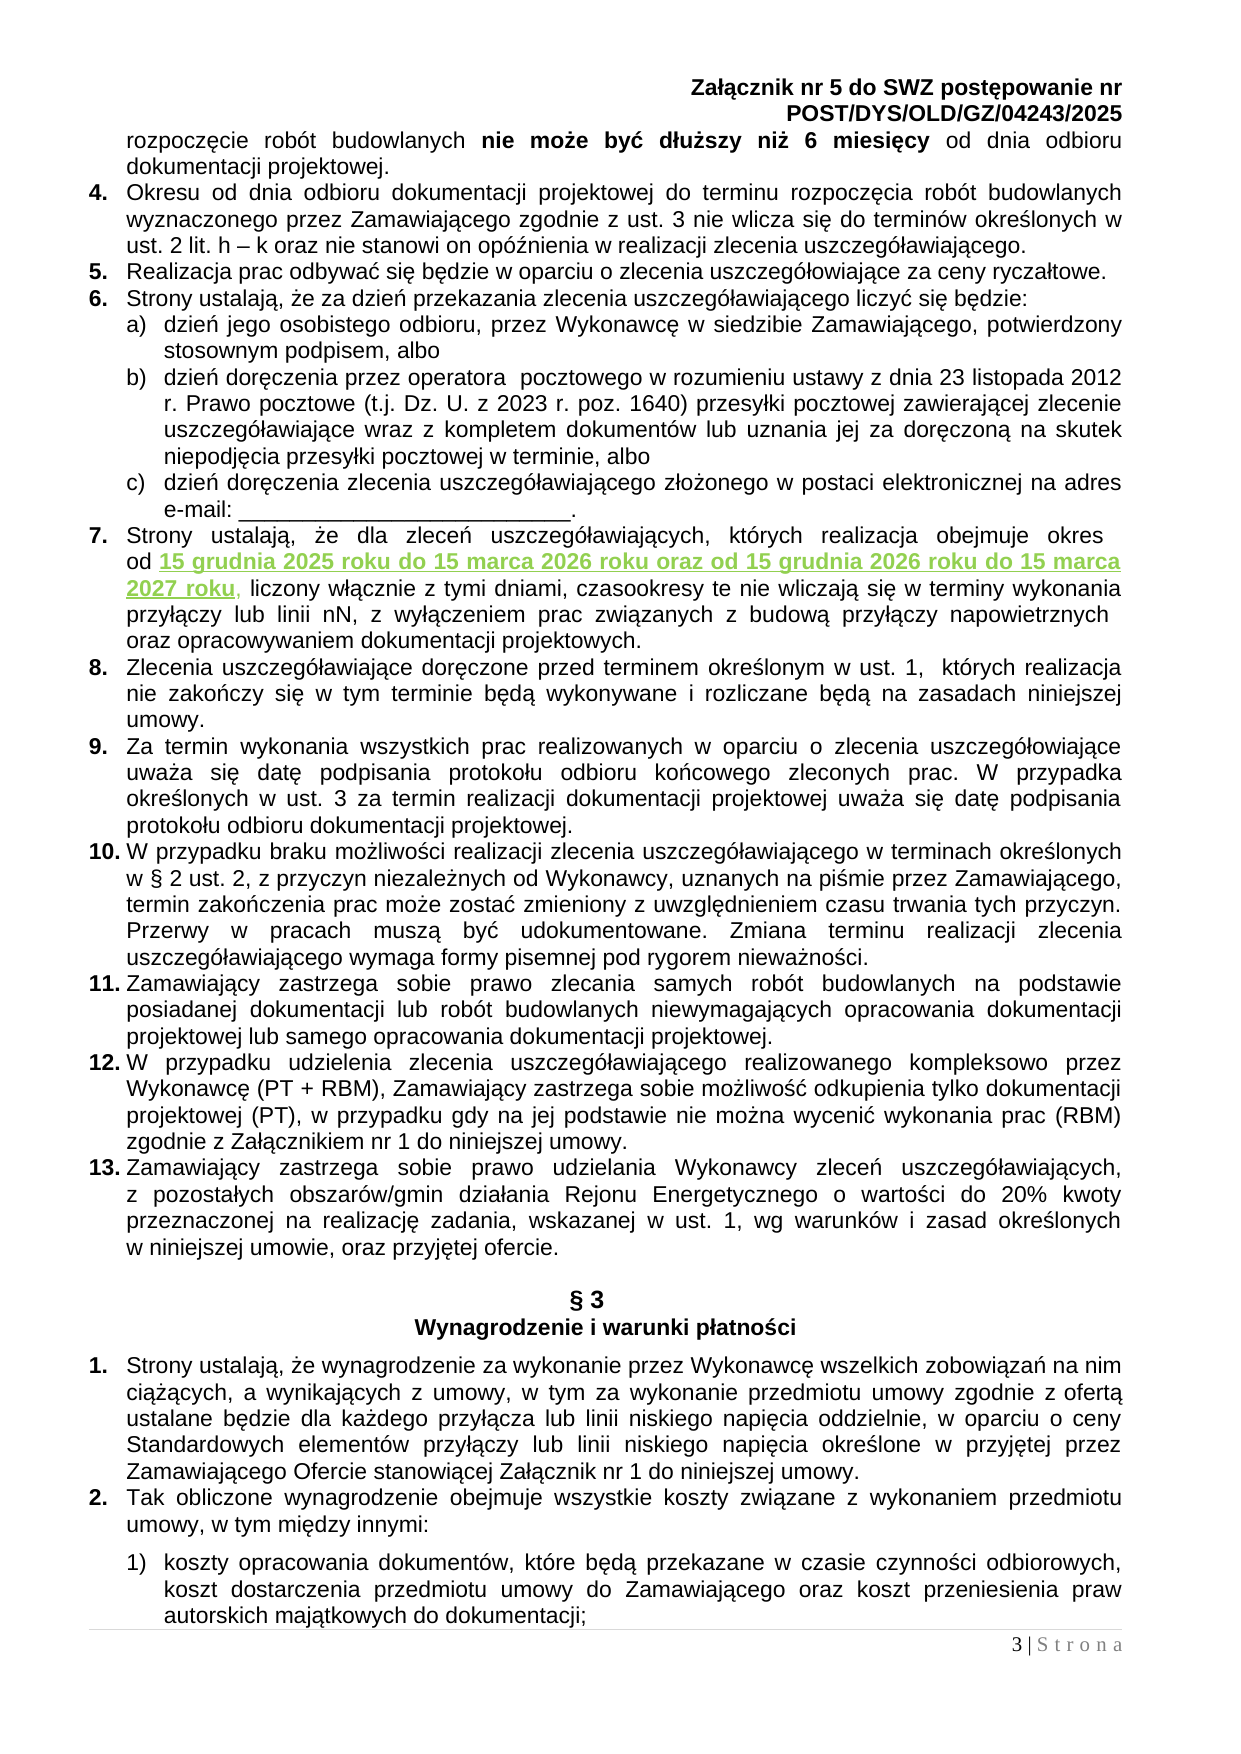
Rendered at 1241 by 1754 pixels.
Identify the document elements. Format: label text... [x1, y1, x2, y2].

list dzień doręczenia przez operatora pocztowego w rozumieniu ustawy z dnia 23 listopada 2012 r. Prawo pocztowe (t.j. Dz. U. z 2023 r. poz. 1640) przesyłki pocztowej zawierającej zlecenie uszczegóławiające wraz z kompletem dokumentów lub uznania jej za doręczoną na skutek niepodjęcia przesyłki pocztowej w terminie, albo [126, 364, 1122, 469]
list Strony ustalają, że za dzień przekazania zlecenia uszczegóławiającego liczyć się będzie: [89, 285, 1122, 311]
list Za termin wykonania wszystkich prac realizowanych w oparciu o zlecenia uszczegółowiające uważa się datę podpisania protokołu odbioru końcowego zleconych prac. W przypadka określonych w ust. 3 za termin realizacji dokumentacji projektowej uważa się datę podpisania protokołu odbioru dokumentacji projektowej. [89, 733, 1122, 838]
list Realizacja prac odbywać się będzie w oparciu o zlecenia uszczegółowiające za ceny ryczałtowe. [89, 258, 1122, 285]
list Zlecenia uszczegóławiające doręczone przed terminem określonym w ust. 1, których realizacja nie zakończy się w tym terminie będą wykonywane i rozliczane będą na zasadach niniejszej umowy. [89, 654, 1122, 733]
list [89, 127, 1122, 179]
list dzień doręczenia zlecenia uszczegóławiającego złożonego w postaci elektronicznej na adres e-mail: __________________________. [126, 469, 1122, 522]
text Strony ustalają, że wynagrodzenie za wykonanie przez Wykonawcę wszelkich zobowiązań na nim ciążących, a wynikających z umowy, w tym za wykonanie przedmiotu umowy zgodnie z ofertą ustalane będzie dla każdego przyłącza lub linii niskiego napięcia oddzielnie, w oparciu o ceny Standardowych elementów przyłączy lub linii niskiego napięcia określone w przyjętej przez Zamawiającego Ofercie stanowiącej Załącznik nr 1 do niniejszej umowy. [89, 1352, 1122, 1484]
list Zamawiający zastrzega sobie prawo udzielania Wykonawcy zleceń uszczegóławiających, z pozostałych obszarów/gmin działania Rejonu Energetycznego o wartości do 20% kwoty przeznaczonej na realizację zadania, wskazanej w ust. 1, wg warunków i zasad określonych w niniejszej umowie, oraz przyjętej ofercie. [89, 1154, 1122, 1260]
text Tak obliczone wynagrodzenie obejmuje wszystkie koszty związane z wykonaniem przedmiotu umowy, w tym między innymi: [89, 1484, 1122, 1537]
list W przypadku braku możliwości realizacji zlecenia uszczegóławiającego w terminach określonych w § 2 ust. 2, z przyczyn niezależnych od Wykonawcy, uznanych na piśmie przez Zamawiającego, termin zakończenia prac może zostać zmieniony z uwzględnieniem czasu trwania tych przyczyn. Przerwy w pracach muszą być udokumentowane. Zmiana terminu realizacji zlecenia uszczegóławiającego wymaga formy pisemnej pod rygorem nieważności. [89, 838, 1122, 970]
list Okresu od dnia odbioru dokumentacji projektowej do terminu rozpoczęcia robót budowlanych wyznaczonego przez Zamawiającego zgodnie z ust. 3 nie wlicza się do terminów określonych w ust. 2 lit. h – k oraz nie stanowi on opóźnienia w realizacji zlecenia uszczegóławiającego. [89, 179, 1122, 258]
text Wynagrodzenie i warunki płatności [89, 1313, 1122, 1340]
list W przypadku udzielenia zlecenia uszczegóławiającego realizowanego kompleksowo przez Wykonawcę (PT + RBM), Zamawiający zastrzega sobie możliwość odkupienia tylko dokumentacji projektowej (PT), w przypadku gdy na jej podstawie nie można wycenić wykonania prac (RBM) zgodnie z Załącznikiem nr 1 do niniejszej umowy. [89, 1049, 1122, 1154]
list Strony ustalają, że dla zleceń uszczegóławiających, których realizacja obejmuje okres od 15 grudnia 2025 roku do 15 marca 2026 roku oraz od 15 grudnia 2026 roku do 15 marca 2027 roku, liczony włącznie z tymi dniami, czasookresy te nie wliczają się w terminy wykonania przyłączy lub linii nN, z wyłączeniem prac związanych z budową przyłączy napowietrznych oraz opracowywaniem dokumentacji projektowych. [89, 522, 1122, 654]
list dzień jego osobistego odbioru, przez Wykonawcę w siedzibie Zamawiającego, potwierdzony stosownym podpisem, albo [126, 311, 1122, 364]
list Zamawiający zastrzega sobie prawo zlecania samych robót budowlanych na podstawie posiadanej dokumentacji lub robót budowlanych niewymagających opracowania dokumentacji projektowej lub samego opracowania dokumentacji projektowej. [89, 970, 1122, 1049]
list koszty opracowania dokumentów, które będą przekazane w czasie czynności odbiorowych, koszt dostarczenia przedmiotu umowy do Zamawiającego oraz koszt przeniesienia praw autorskich majątkowych do dokumentacji; [126, 1549, 1122, 1628]
